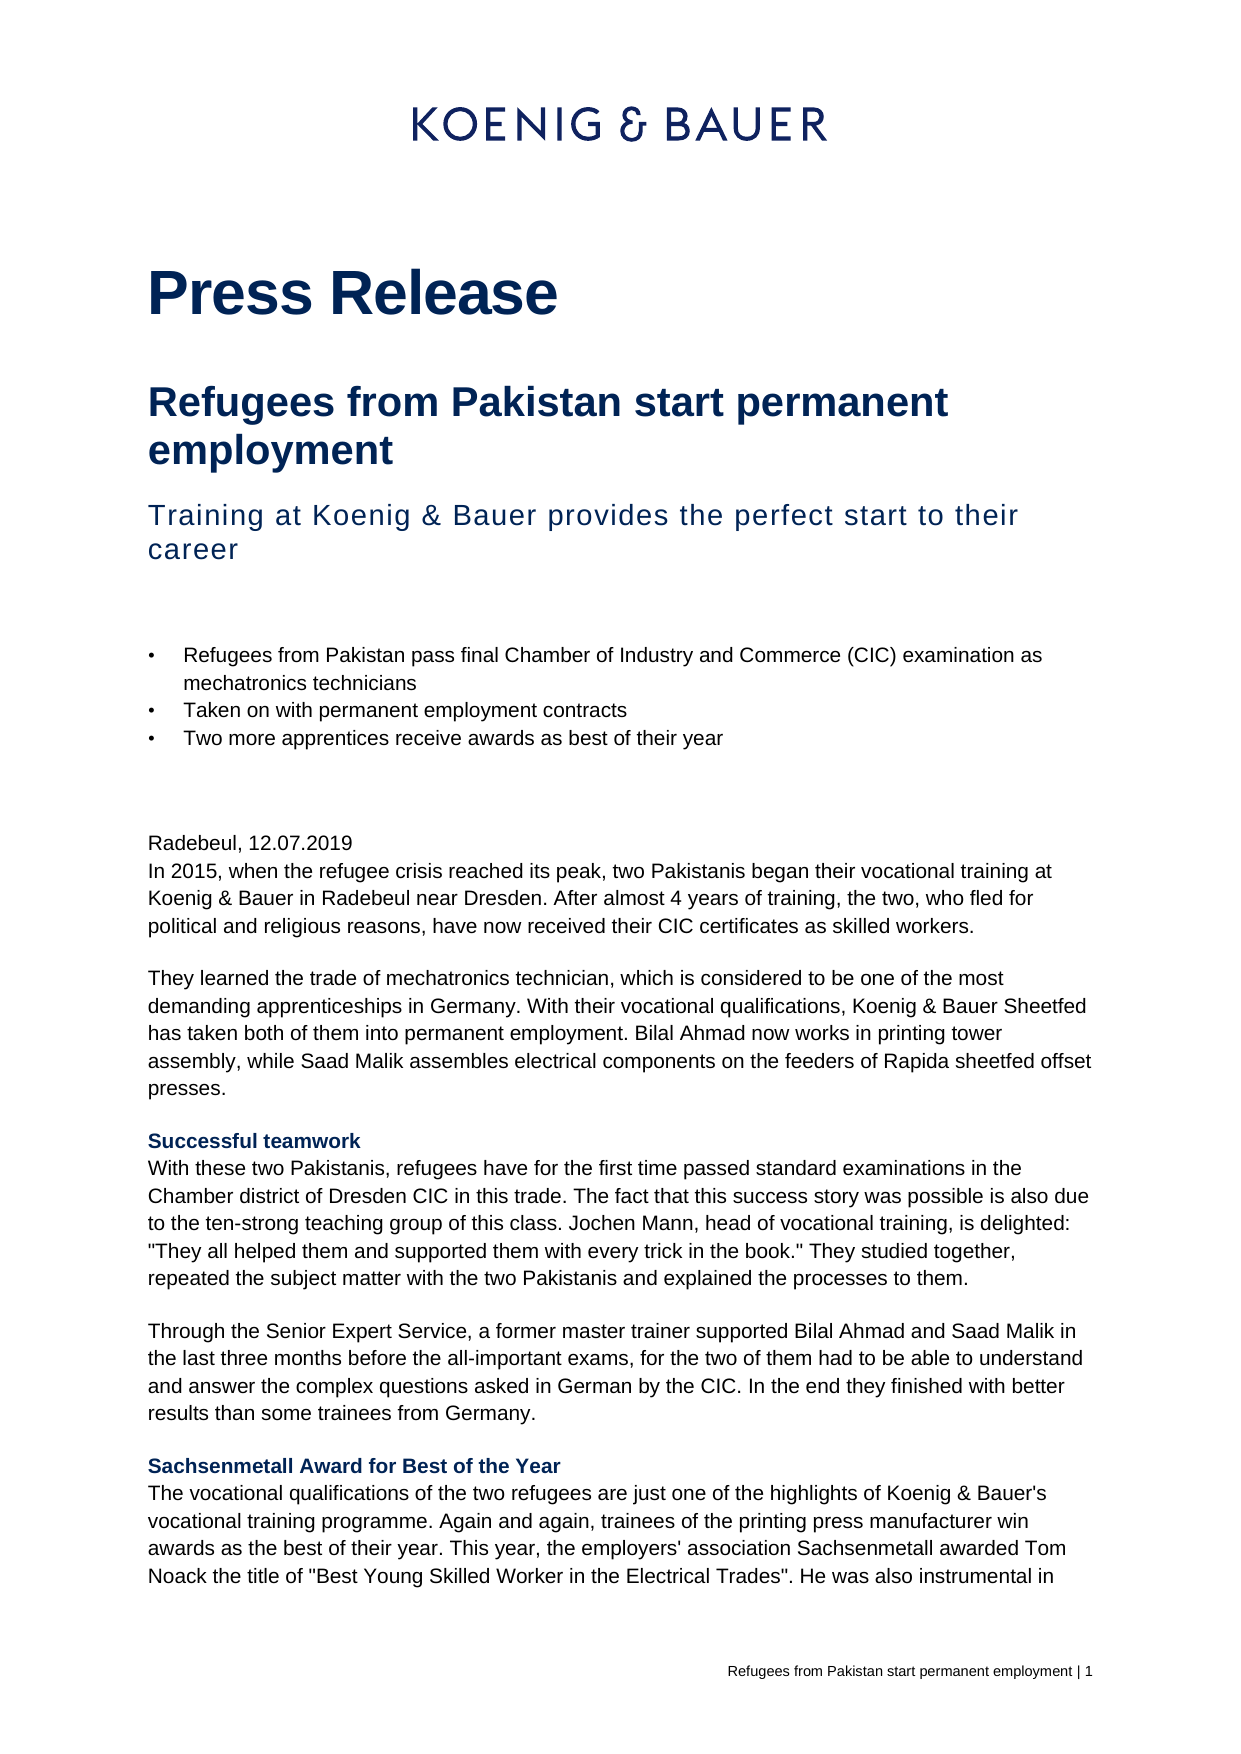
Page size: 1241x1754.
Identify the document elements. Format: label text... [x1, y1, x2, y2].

subtitle Successful teamwork [148, 1128, 1092, 1152]
text Through the Senior Expert Service, a former master trainer supported Bilal Ahmad and Saad Malik in the last three months before the all-important exams, for the two of them had to be able to understand and answer the complex questions asked in German by the CIC. In the end they finished with better results than some trainees from Germany. [148, 1318, 1092, 1425]
text With these two Pakistanis, refugees have for the first time passed standard examinations in the Chamber district of Dresden CIC in this trade. The fact that this success story was possible is also due to the ten-strong teaching group of this class. Jochen Mann, head of vocational training, is delighted: "They all helped them and supported them with every trick in the book." They studied together, repeated the subject matter with the two Pakistanis and explained the processes to them. [148, 1156, 1092, 1290]
text Radebeul, 12.07.2019 In 2015, when the refugee crisis reached its peak, two Pakistanis began their vocational training at Koenig & Bauer in Radebeul near Dresden. After almost 4 years of training, the two, who fled for political and religious reasons, have now received their CIC certificates as skilled workers. [148, 831, 1092, 937]
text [148, 1481, 1092, 1587]
text They learned the trade of mechatronics technician, which is considered to be one of the most demanding apprenticeships in Germany. With their vocational qualifications, Koenig & Bauer Sheetfed has taken both of them into permanent employment. Bilal Ahmad now works in printing tower assembly, while Saad Malik assembles electrical components on the feeders of Rapida sheetfed offset presses. [148, 966, 1092, 1100]
text Refugees from Pakistan pass final Chamber of Industry and Commerce (CIC) examination as mechatronics technicians [148, 643, 1092, 694]
subtitle Refugees from Pakistan start permanent employment [148, 377, 1092, 473]
text Taken on with permanent employment contracts [148, 698, 1092, 722]
text Two more apprentices receive awards as best of their year [148, 726, 1092, 750]
title Press Release [148, 256, 1092, 327]
subtitle Training at Koenig & Bauer provides the perfect start to their career [148, 498, 1092, 565]
subtitle Sachsenmetall Award for Best of the Year [148, 1453, 1092, 1477]
